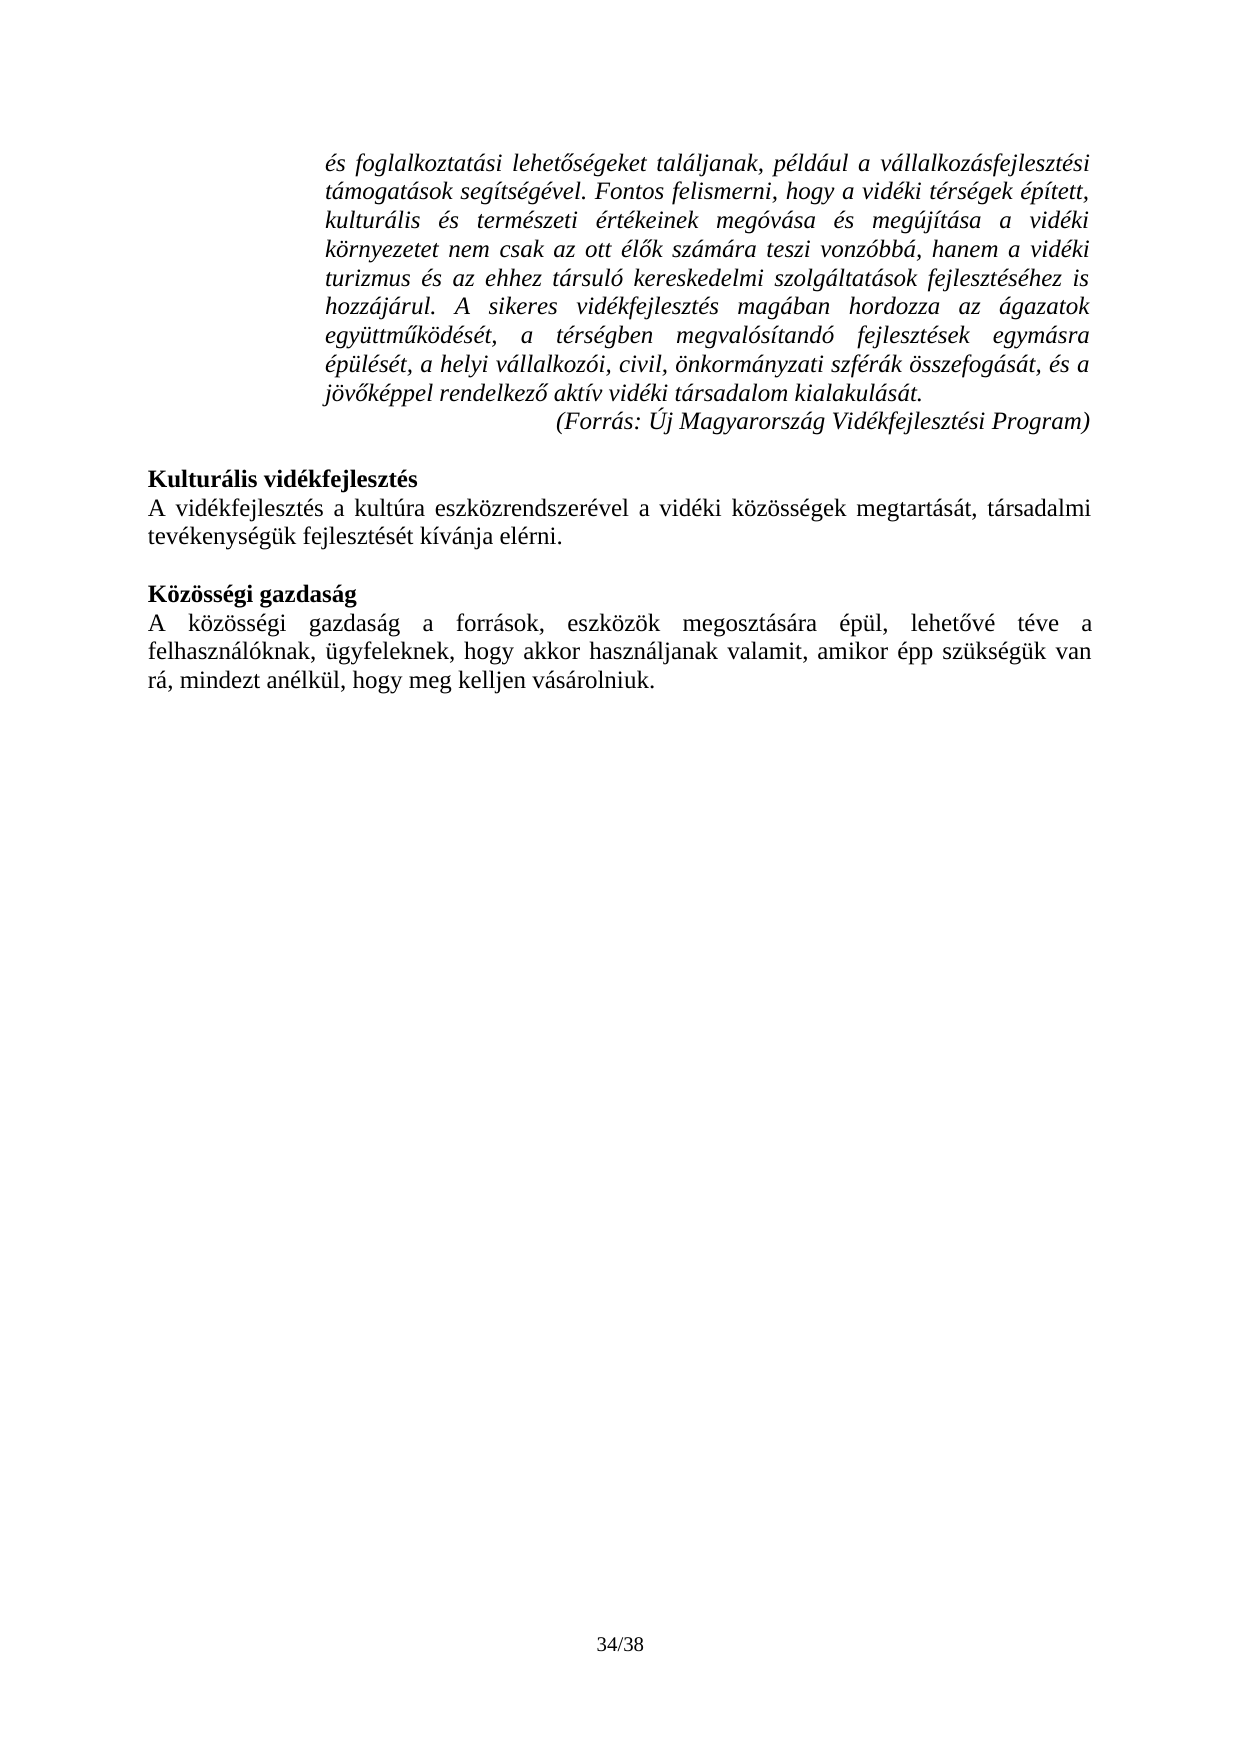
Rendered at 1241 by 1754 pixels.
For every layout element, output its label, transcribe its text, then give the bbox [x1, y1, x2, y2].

text A vidékfejlesztés a kultúra eszközrendszerével a vidéki közösségek megtartását, társadalmi tevékenységük fejlesztését kívánja elérni. [148, 493, 1093, 550]
text Kulturális vidékfejlesztés [148, 464, 1093, 493]
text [325, 148, 1093, 406]
text Közösségi gazdaság [148, 579, 1093, 608]
text (Forrás: Új Magyarország Vidékfejlesztési Program) [148, 406, 1093, 435]
text A közösségi gazdaság a források, eszközök megosztására épül, lehetővé téve a felhasználóknak, ügyfeleknek, hogy akkor használjanak valamit, amikor épp szükségük van rá, mindezt anélkül, hogy meg kelljen vásárolniuk. [148, 608, 1093, 694]
